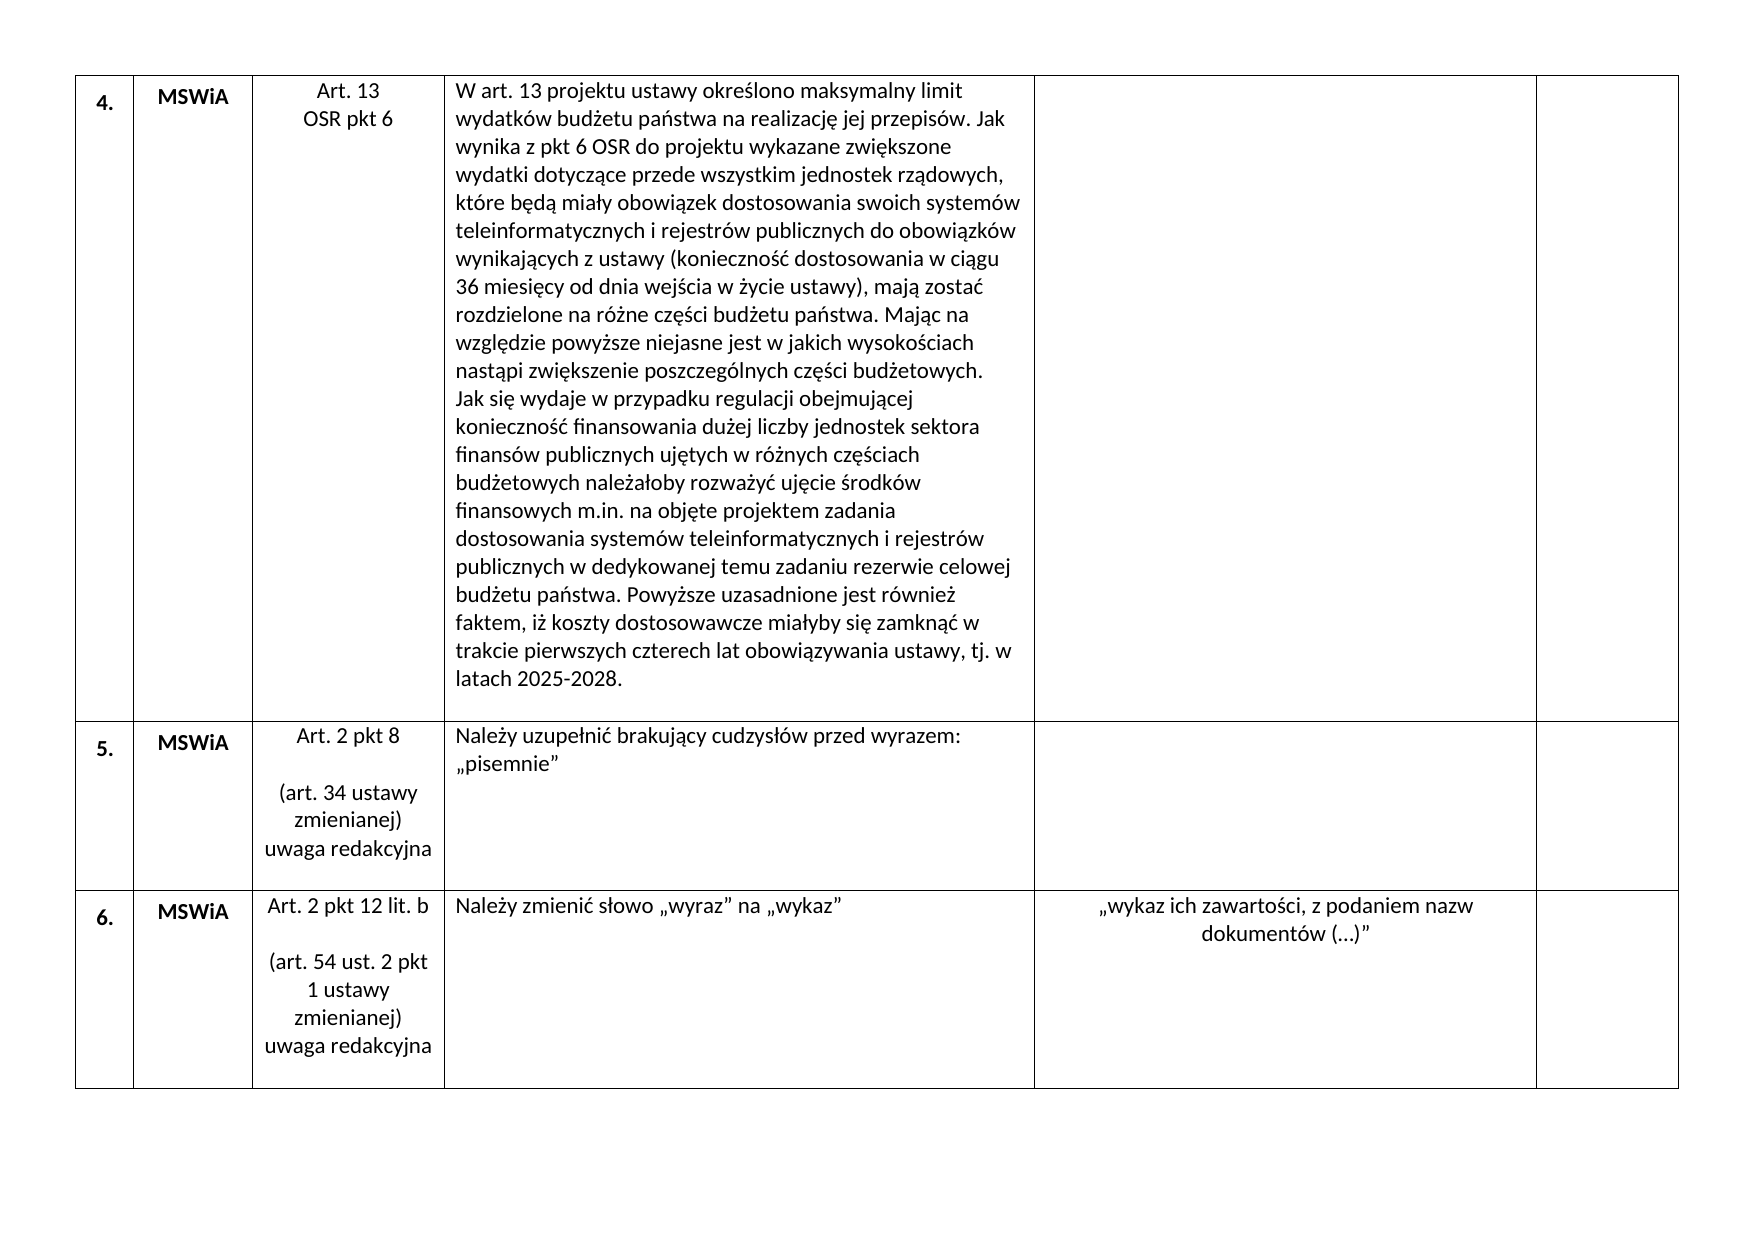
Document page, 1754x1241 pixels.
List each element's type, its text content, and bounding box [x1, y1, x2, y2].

table_cell Należy zmienić słowo „wyraz” na „wykaz” [445, 891, 1034, 1088]
table_cell Art. 2 pkt 8 (art. 34 ustawy zmienianej) uwaga redakcyjna [253, 722, 444, 890]
table_cell „wykaz ich zawartości, z podaniem nazw dokumentów (…)” [1035, 891, 1536, 1088]
table_cell [1035, 722, 1536, 890]
table_cell W art. 13 projektu ustawy określono maksymalny limit wydatków budżetu państwa na realizację jej przepisów. Jak wynika z pkt 6 OSR do projektu wykazane zwiększone wydatki dotyczące przede wszystkim jednostek rządowych, które będą miały obowiązek dostosowania swoich systemów teleinformatycznych i rejestrów publicznych do obowiązków wynikających z ustawy (konieczność dostosowania w ciągu 36 miesięcy od dnia wejścia w życie ustawy), mają zostać rozdzielone na różne części budżetu państwa. Mając na względzie powyższe niejasne jest w jakich wysokościach nastąpi zwiększenie poszczególnych części budżetowych. Jak się wydaje w przypadku regulacji obejmującej konieczność finansowania dużej liczby jednostek sektora finansów publicznych ujętych w różnych częściach budżetowych należałoby rozważyć ujęcie środków finansowych m.in. na objęte projektem zadania dostosowania systemów teleinformatycznych i rejestrów publicznych w dedykowanej temu zadaniu rezerwie celowej budżetu państwa. Powyższe uzasadnione jest również faktem, iż koszty dostosowawcze miałyby się zamknąć w trakcie pierwszych czterech lat obowiązywania ustawy, tj. w latach 2025-2028. [445, 76, 1034, 721]
table_cell 5. [76, 722, 133, 890]
table_cell MSWiA [134, 76, 252, 721]
table_cell [1035, 76, 1536, 721]
table_cell [1537, 891, 1678, 1088]
table_cell 6. [76, 891, 133, 1088]
table_cell Art. 13 OSR pkt 6 [253, 76, 444, 721]
table_cell [1537, 76, 1678, 721]
table_cell [1537, 722, 1678, 890]
table_cell 4. [76, 76, 133, 721]
table_cell Należy uzupełnić brakujący cudzysłów przed wyrazem: „pisemnie” [445, 722, 1034, 890]
table_cell MSWiA [134, 722, 252, 890]
table_cell Art. 2 pkt 12 lit. b (art. 54 ust. 2 pkt 1 ustawy zmienianej) uwaga redakcyjna [253, 891, 444, 1088]
table_cell MSWiA [134, 891, 252, 1088]
